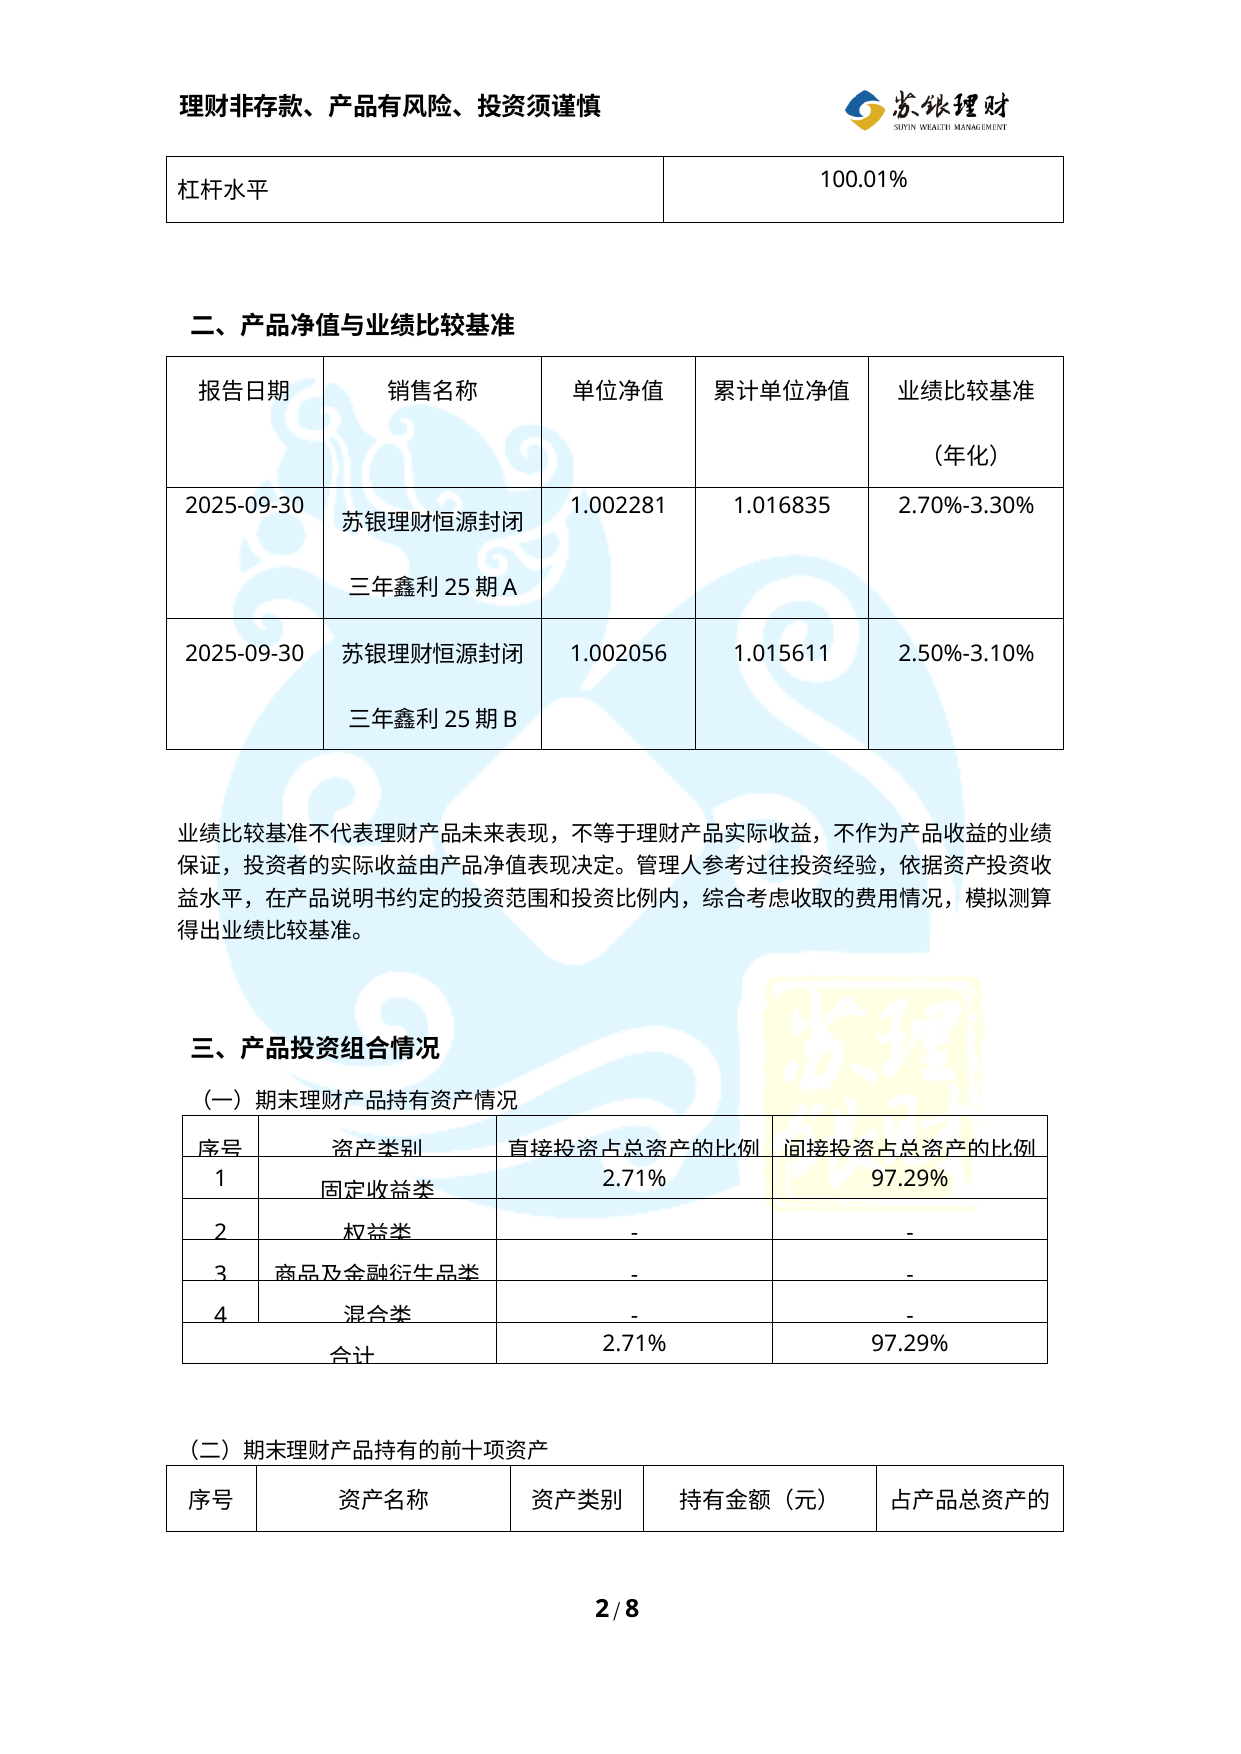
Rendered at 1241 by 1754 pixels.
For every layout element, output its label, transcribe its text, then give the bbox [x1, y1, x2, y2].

subtitle （二）期末理财产品持有的前十项资产 [177, 1433, 1053, 1465]
table_cell 100.01% [664, 157, 1063, 222]
table_cell 1.002056 [542, 619, 695, 749]
table_header 序号 [183, 1116, 258, 1156]
table_cell 2.50%-3.10% [869, 619, 1063, 749]
text 业绩比较基准不代表理财产品未来表现，不等于理财产品实际收益，不作为产品收益的业绩保证，投资者的实际收益由产品净值表现决定。管理人参考过往投资经验，依据资产投资收益水平，在产品说明书约定的投资范围和投资比例内，综合考虑收取的费用情况，模拟测算得出业绩比较基准。 [177, 815, 1053, 945]
table_header 报告日期 [167, 357, 323, 487]
table_cell - [497, 1281, 772, 1322]
table_cell 1.016835 [696, 488, 868, 618]
table_cell 1.015611 [696, 619, 868, 749]
table_header 资产类别 [511, 1466, 643, 1531]
table_header 资产类别 [259, 1116, 496, 1156]
table_cell 2.70%-3.30% [869, 488, 1063, 618]
table_cell 1 [183, 1157, 258, 1198]
subtitle （一）期末理财产品持有资产情况 [190, 1082, 1053, 1115]
table_cell 2.71% [497, 1157, 772, 1198]
table_cell 商品及金融衍生品类 [259, 1240, 496, 1280]
table_cell - [773, 1199, 1047, 1239]
table_header 业绩比较基准（年化） [869, 357, 1063, 487]
table_cell 2 [183, 1199, 258, 1239]
table_cell 权益类 [259, 1199, 496, 1239]
table_cell 苏银理财恒源封闭三年鑫利25期A [324, 488, 541, 618]
table_cell - [497, 1199, 772, 1239]
table_cell 混合类 [259, 1281, 496, 1322]
table_cell 固定收益类 [259, 1157, 496, 1198]
table_cell 苏银理财恒源封闭三年鑫利25期B [324, 619, 541, 749]
table_cell - [773, 1240, 1047, 1280]
table_cell 4 [183, 1281, 258, 1322]
table_cell 97.29% [773, 1157, 1047, 1198]
table_header 销售名称 [324, 357, 541, 487]
table_header 直接投资占总资产的比例 [497, 1116, 772, 1156]
table_cell 2025-09-30 [167, 619, 323, 749]
table_cell 1.002281 [542, 488, 695, 618]
table_header 序号 [167, 1466, 256, 1531]
table_cell 杠杆水平 [167, 157, 663, 222]
subtitle 二、产品净值与业绩比较基准 [190, 291, 1053, 356]
table_header 占产品总资产的比例（%） [877, 1466, 1063, 1531]
table_header 资产名称 [257, 1466, 510, 1531]
table_cell - [773, 1281, 1047, 1322]
table_cell 2.71% [497, 1323, 772, 1363]
table_cell 2025-09-30 [167, 488, 323, 618]
table_header 间接投资占总资产的比例 [773, 1116, 1047, 1156]
table_header 累计单位净值 [696, 357, 868, 487]
table_cell 97.29% [773, 1323, 1047, 1363]
subtitle 三、产品投资组合情况 [190, 1014, 1053, 1079]
table_header 单位净值 [542, 357, 695, 487]
table_cell 合计 [183, 1323, 496, 1363]
table_header 持有金额（元） [644, 1466, 876, 1531]
picture [820, 72, 1039, 143]
table_cell 3 [183, 1240, 258, 1280]
table_cell - [497, 1240, 772, 1280]
